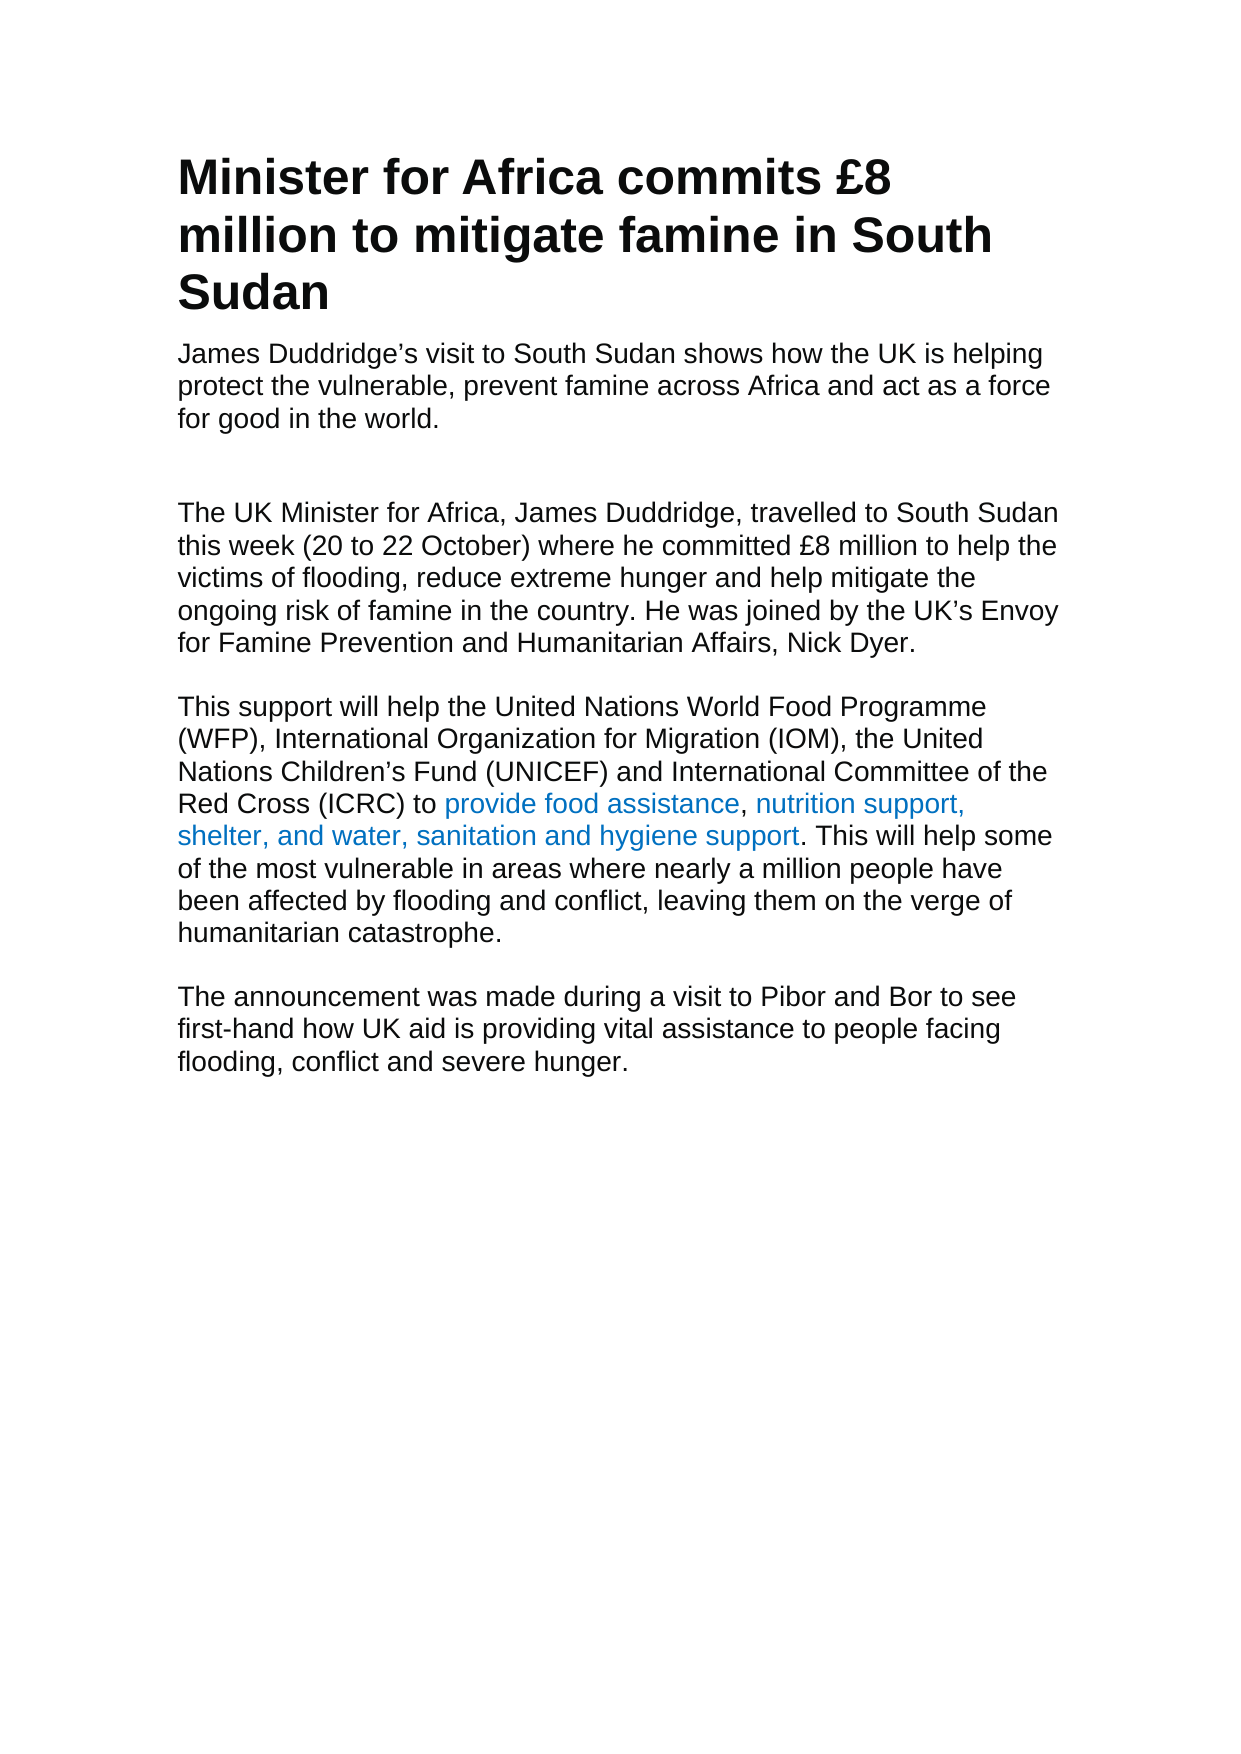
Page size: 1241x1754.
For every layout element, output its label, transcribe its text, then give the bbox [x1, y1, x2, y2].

text Minister for Africa commits £8 million to mitigate famine in South Sudan [177, 148, 1063, 320]
text This support will help the United Nations World Food Programme (WFP), International Organization for Migration (IOM), the United Nations Children’s Fund (UNICEF) and International Committee of the Red Cross (ICRC) to provide food assistance, nutrition support, shelter, and water, sanitation and hygiene support. This will help some of the most vulnerable in areas where nearly a million people have been affected by flooding and conflict, leaving them on the verge of humanitarian catastrophe. [177, 690, 1063, 949]
text The UK Minister for Africa, James Duddridge, travelled to South Sudan this week (20 to 22 October) where he committed £8 million to help the victims of flooding, reduce extreme hunger and help mitigate the ongoing risk of famine in the country. He was joined by the UK’s Envoy for Famine Prevention and Humanitarian Affairs, Nick Dyer. [177, 496, 1063, 658]
text James Duddridge’s visit to South Sudan shows how the UK is helping protect the vulnerable, prevent famine across Africa and act as a force for good in the world. [177, 337, 1063, 434]
text The announcement was made during a visit to Pibor and Bor to see first-hand how UK aid is providing vital assistance to people facing flooding, conflict and severe hunger. [177, 980, 1063, 1077]
